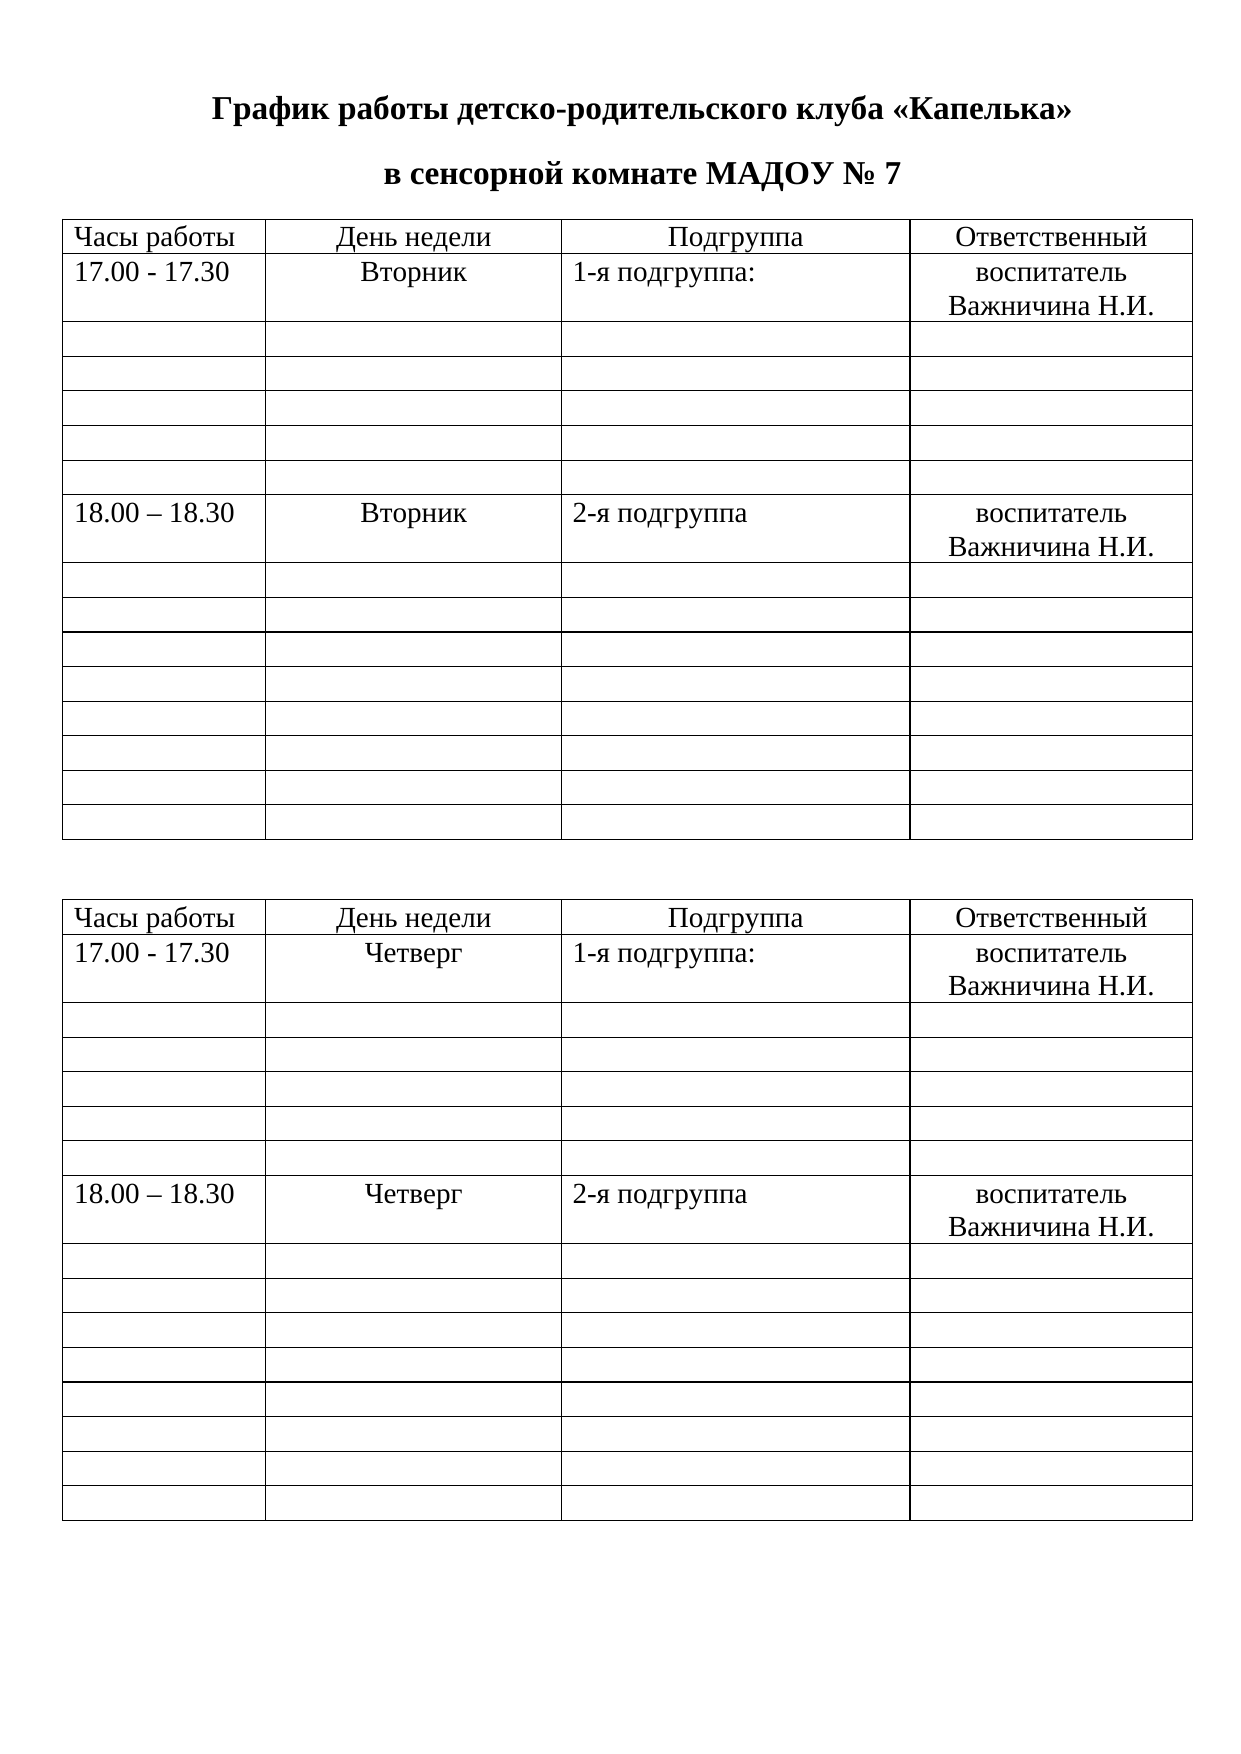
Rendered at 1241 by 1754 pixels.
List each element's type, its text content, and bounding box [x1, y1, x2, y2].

table_cell [911, 771, 1192, 804]
table_cell Вторник [266, 254, 561, 321]
table_cell [562, 805, 909, 839]
table_cell [63, 1486, 265, 1520]
table_cell [266, 736, 561, 770]
table_cell [562, 702, 909, 735]
table_cell [562, 357, 909, 390]
table_cell [63, 1038, 265, 1071]
table_cell [562, 1417, 909, 1451]
table_cell [562, 461, 909, 494]
table_cell [266, 771, 561, 804]
table_cell [63, 426, 265, 459]
table_cell [911, 1279, 1192, 1312]
table_cell [911, 1072, 1192, 1106]
table_cell [911, 1244, 1192, 1278]
table_cell [562, 1486, 909, 1520]
table_cell [63, 1072, 265, 1106]
table_cell [63, 667, 265, 701]
table_cell [266, 357, 561, 390]
table_cell [562, 1452, 909, 1485]
table_cell [266, 1486, 561, 1520]
table_cell [562, 771, 909, 804]
table_cell [266, 461, 561, 494]
table_cell воспитатель Важничина Н.И. [911, 495, 1192, 562]
table_cell [562, 1348, 909, 1381]
table_cell [911, 702, 1192, 735]
table_header Подгруппа [562, 900, 909, 934]
table_cell [63, 1107, 265, 1140]
table_cell [911, 598, 1192, 631]
table_cell [562, 391, 909, 425]
table_cell [911, 461, 1192, 494]
table_cell [266, 805, 561, 839]
table_header Часы работы [63, 220, 265, 253]
table_header Часы работы [63, 900, 265, 934]
table_cell [266, 1038, 561, 1071]
table_cell [266, 598, 561, 631]
table_cell [911, 1038, 1192, 1071]
table_cell [911, 322, 1192, 356]
table_cell 18.00 – 18.30 [63, 1176, 265, 1243]
table_cell [562, 1072, 909, 1106]
table_cell [562, 1279, 909, 1312]
table_cell [266, 702, 561, 735]
table_cell [63, 1417, 265, 1451]
table_cell [266, 1452, 561, 1485]
table_cell [63, 461, 265, 494]
table_cell [266, 1003, 561, 1037]
table_cell [911, 426, 1192, 459]
table_cell [266, 1072, 561, 1106]
text График работы детско-родительского клуба «Капелька» [74, 89, 1196, 127]
table_cell [562, 322, 909, 356]
table_cell [63, 1141, 265, 1175]
table_cell [562, 598, 909, 631]
table_cell [562, 633, 909, 666]
table_cell [266, 322, 561, 356]
table_cell [266, 1141, 561, 1175]
table_cell [911, 1348, 1192, 1381]
table_cell [562, 667, 909, 701]
table_cell [911, 1313, 1192, 1347]
table_cell [562, 426, 909, 459]
table_cell [911, 1417, 1192, 1451]
table_header День недели [266, 900, 561, 934]
table_cell [63, 771, 265, 804]
table_cell [266, 1244, 561, 1278]
table_cell [63, 702, 265, 735]
table_cell 1-я подгруппа: [562, 935, 909, 1002]
table_cell [911, 633, 1192, 666]
table_cell 1-я подгруппа: [562, 254, 909, 321]
table_cell [63, 1348, 265, 1381]
table_cell [562, 1003, 909, 1037]
table_cell [63, 322, 265, 356]
table_cell [911, 357, 1192, 390]
table_cell [63, 1244, 265, 1278]
table_cell 17.00 - 17.30 [63, 254, 265, 321]
table_cell воспитатель Важничина Н.И. [911, 935, 1192, 1002]
table_cell [266, 1383, 561, 1416]
table_cell [63, 1003, 265, 1037]
table_cell [63, 805, 265, 839]
table_cell [266, 391, 561, 425]
table_cell [911, 736, 1192, 770]
table_cell [266, 563, 561, 597]
table_header День недели [266, 220, 561, 253]
table_cell воспитатель Важничина Н.И. [911, 1176, 1192, 1243]
table_cell [562, 736, 909, 770]
table_cell [562, 1107, 909, 1140]
table_cell Четверг [266, 935, 561, 1002]
table_cell [266, 1313, 561, 1347]
table_cell [911, 1003, 1192, 1037]
table_cell [911, 563, 1192, 597]
table_cell [911, 1383, 1192, 1416]
table_cell [266, 1417, 561, 1451]
table_cell 2-я подгруппа [562, 1176, 909, 1243]
table_cell [63, 598, 265, 631]
table_cell [63, 1383, 265, 1416]
table_cell [911, 805, 1192, 839]
table_cell воспитатель Важничина Н.И. [911, 254, 1192, 321]
table_cell [63, 736, 265, 770]
table_cell [911, 1486, 1192, 1520]
table_cell 2-я подгруппа [562, 495, 909, 562]
table_header Ответственный [911, 900, 1192, 934]
text в сенсорной комнате МАДОУ № 7 [74, 153, 1196, 192]
table_cell Четверг [266, 1176, 561, 1243]
table_cell [63, 1452, 265, 1485]
table_cell [63, 563, 265, 597]
table_cell [63, 1313, 265, 1347]
table_cell [562, 1244, 909, 1278]
table_cell [562, 563, 909, 597]
table_cell [266, 1348, 561, 1381]
table_cell [911, 667, 1192, 701]
table_cell [562, 1383, 909, 1416]
table_cell [63, 1279, 265, 1312]
table_header Подгруппа [562, 220, 909, 253]
table_cell [562, 1313, 909, 1347]
table_cell [911, 1107, 1192, 1140]
table_cell [266, 1107, 561, 1140]
table_cell [266, 1279, 561, 1312]
table_cell [63, 357, 265, 390]
table_cell [266, 667, 561, 701]
table_cell [63, 633, 265, 666]
table_cell 17.00 - 17.30 [63, 935, 265, 1002]
table_cell [911, 391, 1192, 425]
table_cell Вторник [266, 495, 561, 562]
table_header Ответственный [911, 220, 1192, 253]
table_cell [562, 1141, 909, 1175]
table_cell [911, 1452, 1192, 1485]
table_cell [266, 426, 561, 459]
table_cell 18.00 – 18.30 [63, 495, 265, 562]
table_cell [266, 633, 561, 666]
table_cell [911, 1141, 1192, 1175]
table_cell [562, 1038, 909, 1071]
table_cell [63, 391, 265, 425]
